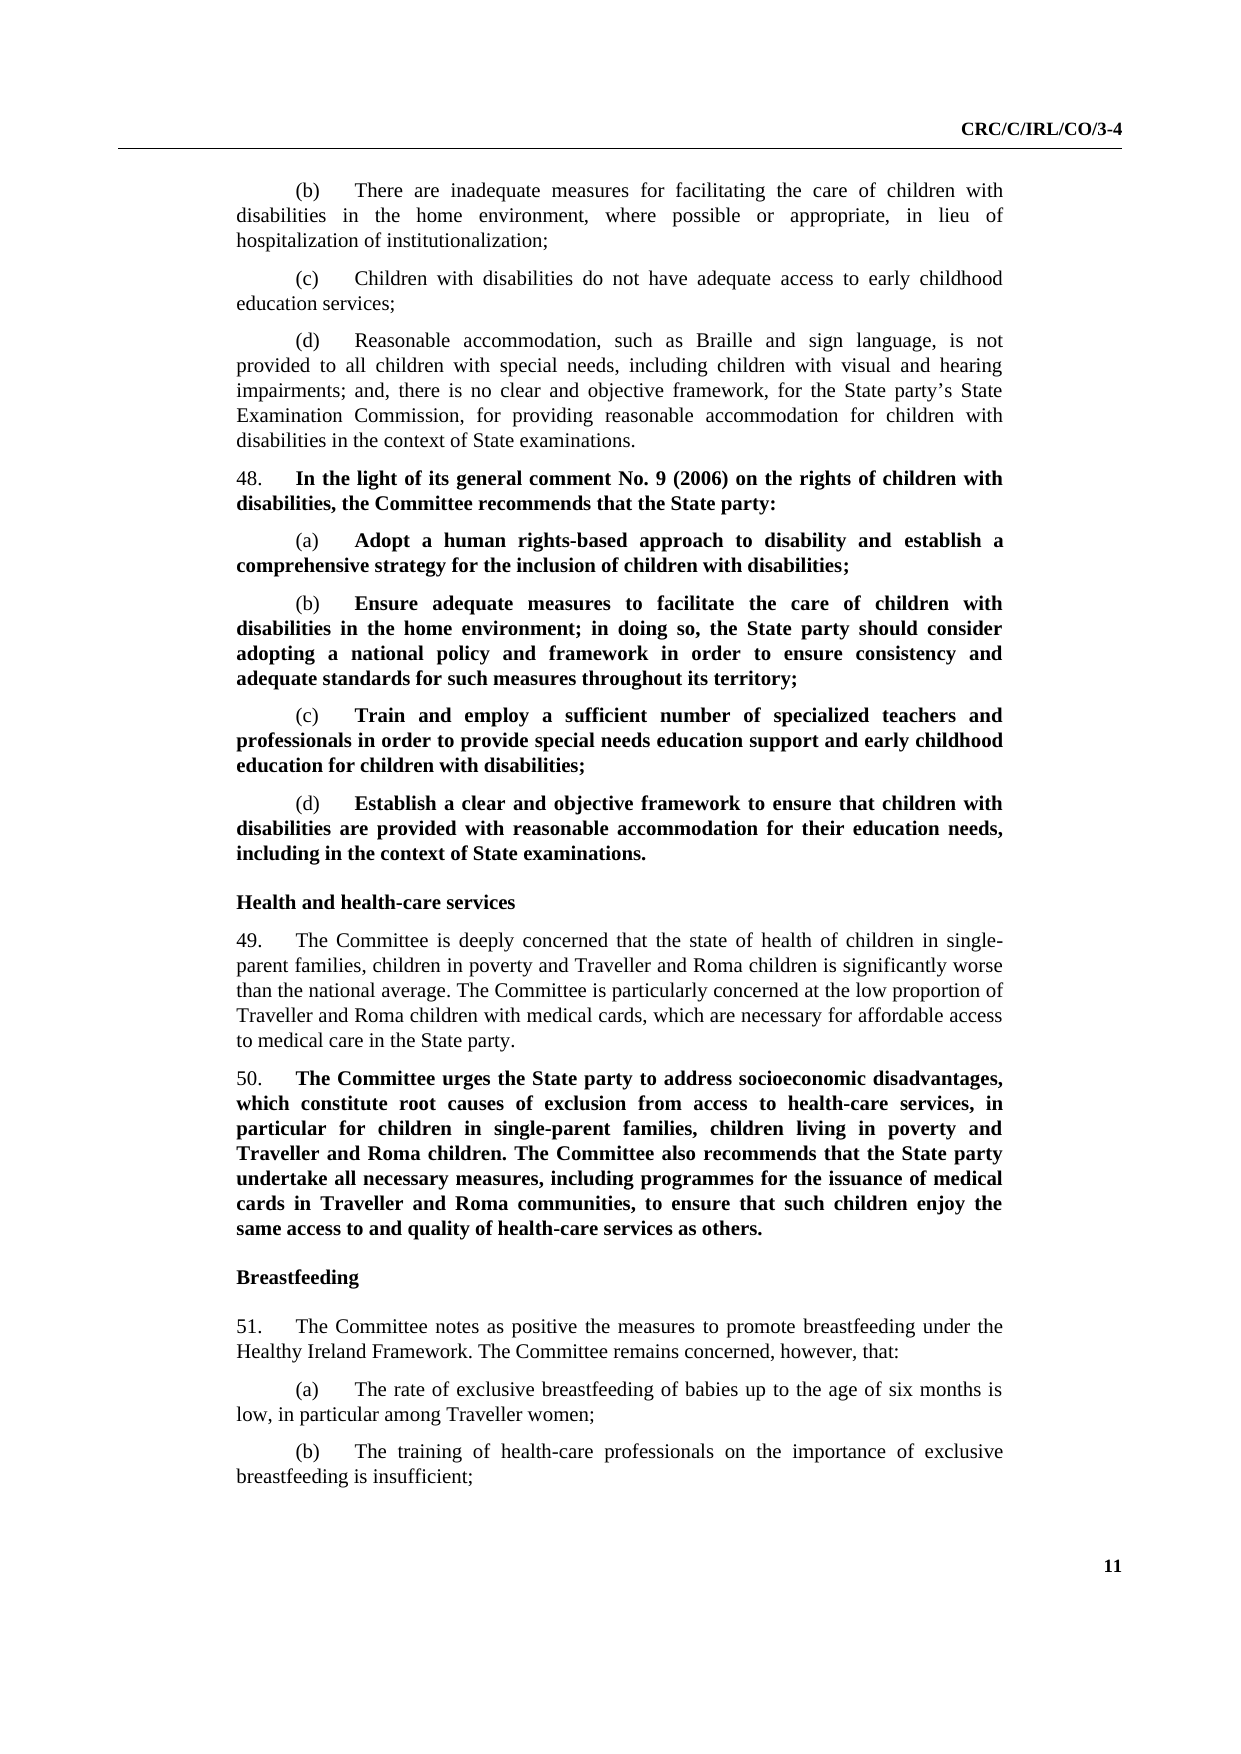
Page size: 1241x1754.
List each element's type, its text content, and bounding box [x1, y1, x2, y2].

text (c) Train and employ a sufficient number of specialized teachers and professionals in order to provide special needs education support and early childhood education for children with disabilities; [236, 702, 1004, 777]
text (d) Establish a clear and objective framework to ensure that children with disabilities are provided with reasonable accommodation for their education needs, including in the context of State examinations. [236, 790, 1004, 865]
text (b) The training of health-care professionals on the importance of exclusive breastfeeding is insufficient; [236, 1438, 1004, 1488]
text Breastfeeding [118, 1265, 1004, 1289]
text (b) There are inadequate measures for facilitating the care of children with disabilities in the home environment, where possible or appropriate, in lieu of hospitalization of institutionalization; [236, 177, 1004, 252]
text 49. The Committee is deeply concerned that the state of health of children in single-parent families, children in poverty and Traveller and Roma children is significantly worse than the national average. The Committee is particularly concerned at the low proportion of Traveller and Roma children with medical cards, which are necessary for affordable access to medical care in the State party. [236, 927, 1004, 1052]
text (b) Ensure adequate measures to facilitate the care of children with disabilities in the home environment; in doing so, the State party should consider adopting a national policy and framework in order to ensure consistency and adequate standards for such measures throughout its territory; [236, 590, 1004, 690]
text 50. The Committee urges the State party to address socioeconomic disadvantages, which constitute root causes of exclusion from access to health-care services, in particular for children in single-parent families, children living in poverty and Traveller and Roma children. The Committee also recommends that the State party undertake all necessary measures, including programmes for the issuance of medical cards in Traveller and Roma communities, to ensure that such children enjoy the same access to and quality of health-care services as others. [236, 1065, 1004, 1240]
text (a) Adopt a human rights-based approach to disability and establish a comprehensive strategy for the inclusion of children with disabilities; [236, 527, 1004, 577]
text Health and health-care services [118, 890, 1004, 915]
text 51. The Committee notes as positive the measures to promote breastfeeding under the Healthy Ireland Framework. The Committee remains concerned, however, that: [236, 1313, 1004, 1363]
text (c) Children with disabilities do not have adequate access to early childhood education services; [236, 265, 1004, 315]
text 48. In the light of its general comment No. 9 (2006) on the rights of children with disabilities, the Committee recommends that the State party: [236, 465, 1004, 515]
text (d) Reasonable accommodation, such as Braille and sign language, is not provided to all children with special needs, including children with visual and hearing impairments; and, there is no clear and objective framework, for the State party’s State Examination Commission, for providing reasonable accommodation for children with disabilities in the context of State examinations. [236, 327, 1004, 452]
text (a) The rate of exclusive breastfeeding of babies up to the age of six months is low, in particular among Traveller women; [236, 1376, 1004, 1426]
